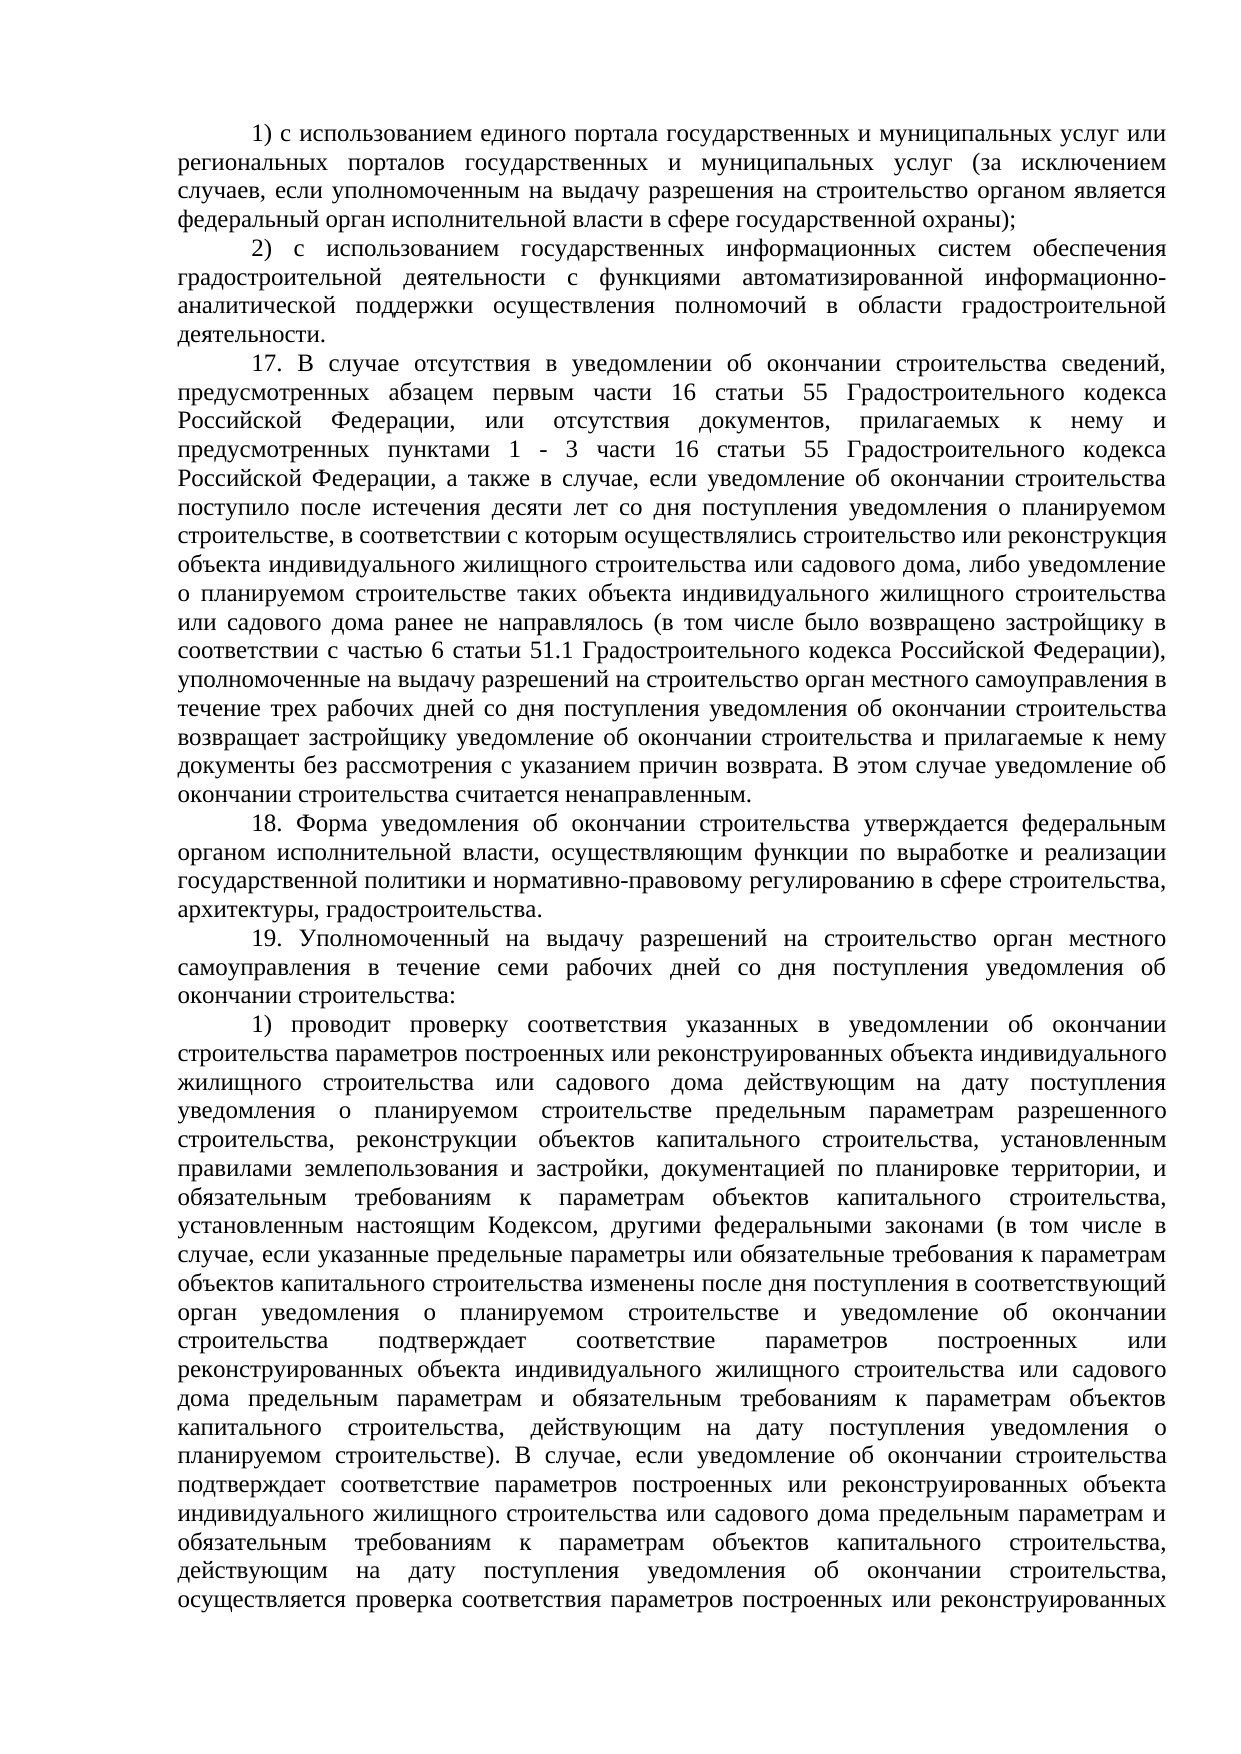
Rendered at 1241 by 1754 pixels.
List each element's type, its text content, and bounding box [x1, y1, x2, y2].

text 2) с использованием государственных информационных систем обеспечения градостроительной деятельности с функциями автоматизированной информационно-аналитической поддержки осуществления полномочий в области градостроительной деятельности. [177, 233, 1167, 348]
text 17. В случае отсутствия в уведомлении об окончании строительства сведений, предусмотренных абзацем первым части 16 статьи 55 Градостроительного кодекса Российской Федерации, или отсутствия документов, прилагаемых к нему и предусмотренных пунктами 1 - 3 части 16 статьи 55 Градостроительного кодекса Российской Федерации, а также в случае, если уведомление об окончании строительства поступило после истечения десяти лет со дня поступления уведомления о планируемом строительстве, в соответствии с которым осуществлялись строительство или реконструкция объекта индивидуального жилищного строительства или садового дома, либо уведомление о планируемом строительстве таких объекта индивидуального жилищного строительства или садового дома ранее не направлялось (в том числе было возвращено застройщику в соответствии с частью 6 статьи 51.1 Градостроительного кодекса Российской Федерации), уполномоченные на выдачу разрешений на строительство орган местного самоуправления в течение трех рабочих дней со дня поступления уведомления об окончании строительства возвращает застройщику уведомление об окончании строительства и прилагаемые к нему документы без рассмотрения с указанием причин возврата. В этом случае уведомление об окончании строительства считается ненаправленным. [177, 348, 1167, 808]
text 18. Форма уведомления об окончании строительства утверждается федеральным органом исполнительной власти, осуществляющим функции по выработке и реализации государственной политики и нормативно-правовому регулированию в сфере строительства, архитектуры, градостроительства. [177, 808, 1167, 923]
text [177, 1009, 1167, 1613]
text 1) с использованием единого портала государственных и муниципальных услуг или региональных порталов государственных и муниципальных услуг (за исключением случаев, если уполномоченным на выдачу разрешения на строительство органом является федеральный орган исполнительной власти в сфере государственной охраны); [177, 118, 1167, 233]
text 19. Уполномоченный на выдачу разрешений на строительство орган местного самоуправления в течение семи рабочих дней со дня поступления уведомления об окончании строительства: [177, 923, 1167, 1009]
